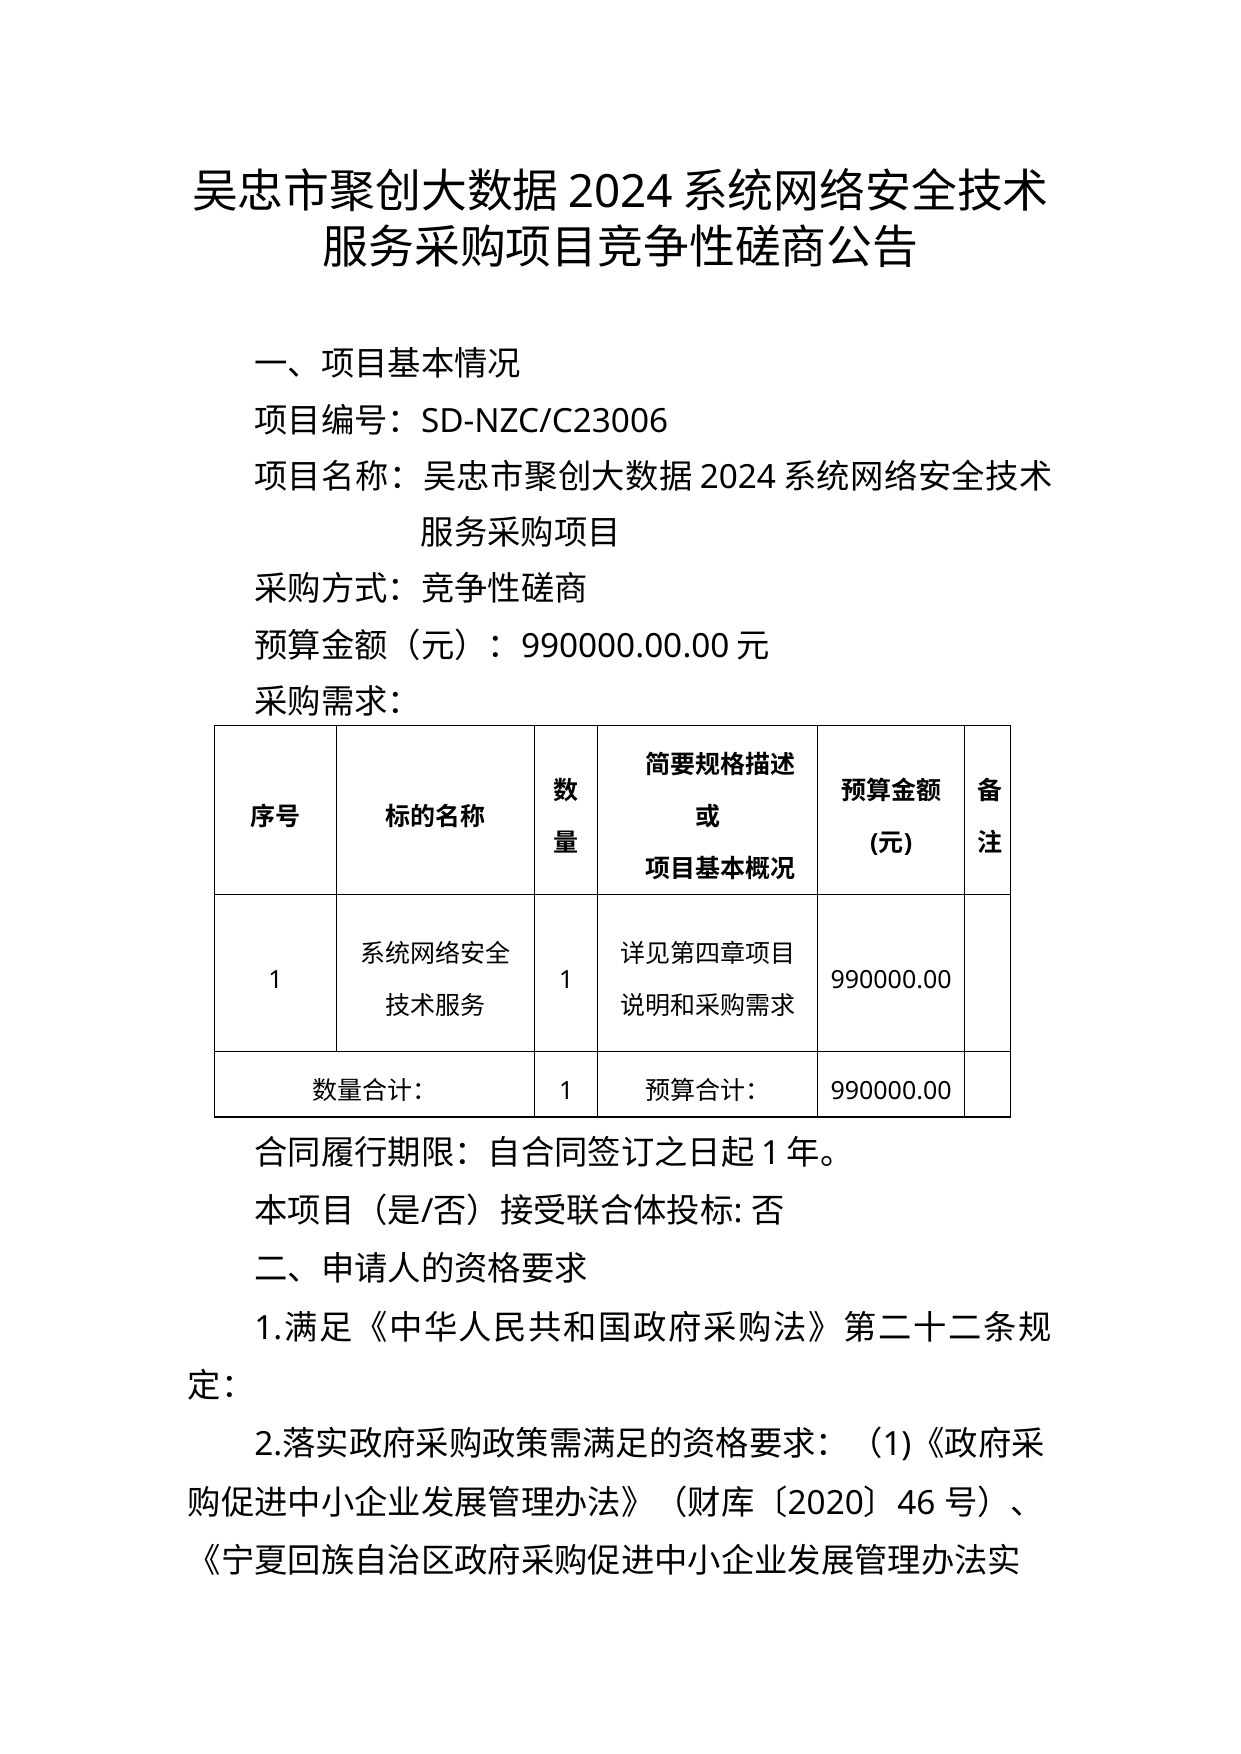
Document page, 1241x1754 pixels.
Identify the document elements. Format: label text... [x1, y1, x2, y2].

text 项目名称：吴忠市聚创大数据2024系统网络安全技术服务采购项目 [254, 443, 1053, 556]
table_cell 990000.00 [818, 1052, 964, 1116]
table_header 数量 [535, 726, 597, 894]
text 合同履行期限：自合同签订之日起1年。 [187, 1117, 1053, 1176]
table_cell [965, 1052, 1010, 1116]
subtitle 一、项目基本情况 [187, 331, 1053, 387]
table_header 预算金额(元) [818, 726, 964, 894]
table_header 备注 [965, 726, 1010, 894]
table_cell 1 [535, 1052, 597, 1116]
subtitle 二、申请人的资格要求 [187, 1234, 1053, 1292]
subtitle 吴忠市聚创大数据2024系统网络安全技术服务采购项目竞争性磋商公告 [187, 162, 1053, 274]
text 预算金额（元）：990000.00.00元 [187, 612, 1053, 668]
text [187, 1409, 1053, 1584]
text 采购需求： [187, 668, 1053, 724]
table_header 序号 [215, 726, 336, 894]
table_cell 1 [215, 895, 336, 1051]
table_cell 预算合计： [598, 1052, 817, 1116]
text 采购方式：竞争性磋商 [187, 556, 1053, 612]
table_cell 详见第四章项目说明和采购需求 [598, 895, 817, 1051]
table_cell 1 [535, 895, 597, 1051]
table_header 简要规格描述或 项目基本概况 [598, 726, 817, 894]
table_cell 系统网络安全技术服务 [337, 895, 534, 1051]
text 1.满足《中华人民共和国政府采购法》第二十二条规定： [187, 1292, 1053, 1409]
table_cell [965, 895, 1010, 1051]
text 项目编号：SD-NZC/C23006 [187, 387, 1053, 443]
text 本项目（是/否）接受联合体投标: 否 [187, 1176, 1053, 1234]
table_header 标的名称 [337, 726, 534, 894]
table_cell 990000.00 [818, 895, 964, 1051]
table_cell 数量合计： [215, 1052, 534, 1116]
